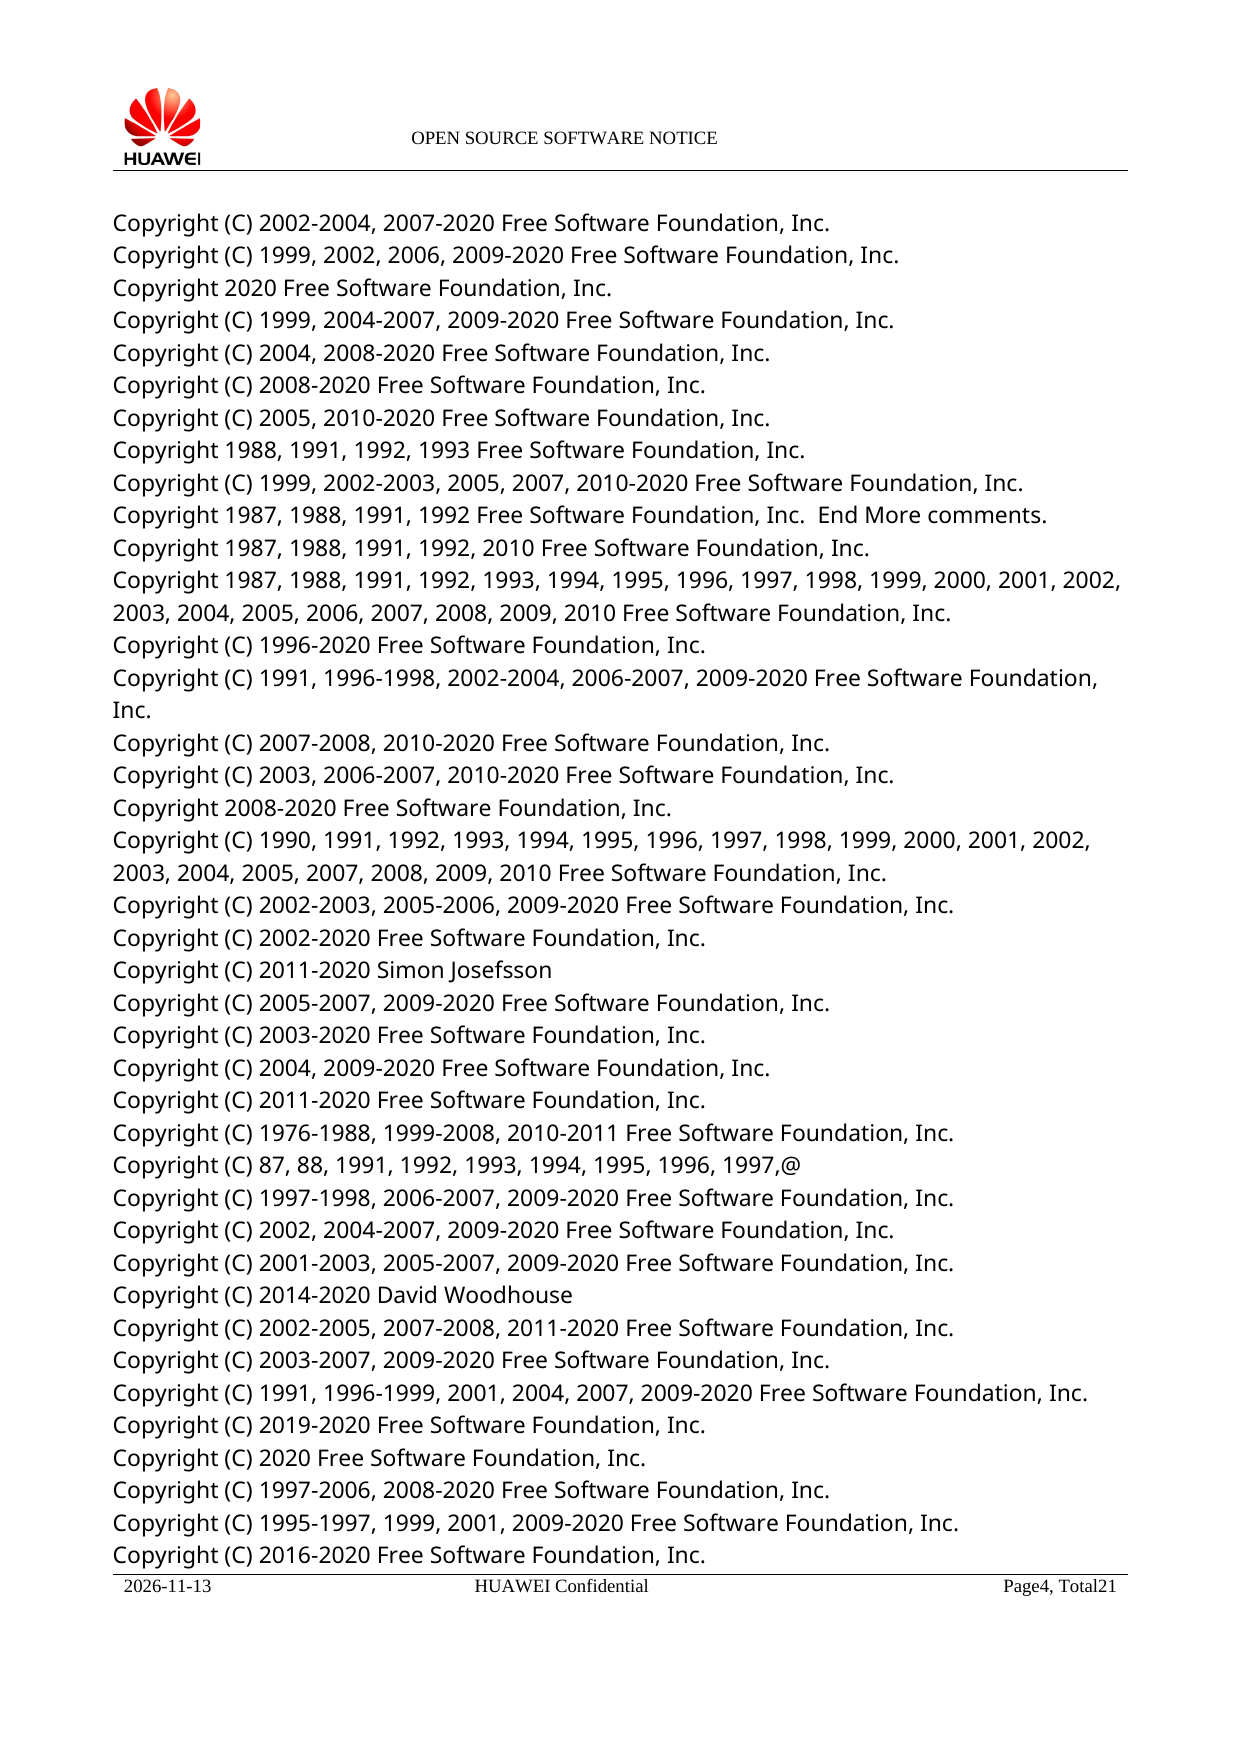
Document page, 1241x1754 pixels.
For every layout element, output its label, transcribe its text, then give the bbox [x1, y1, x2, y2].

picture [124, 88, 201, 165]
